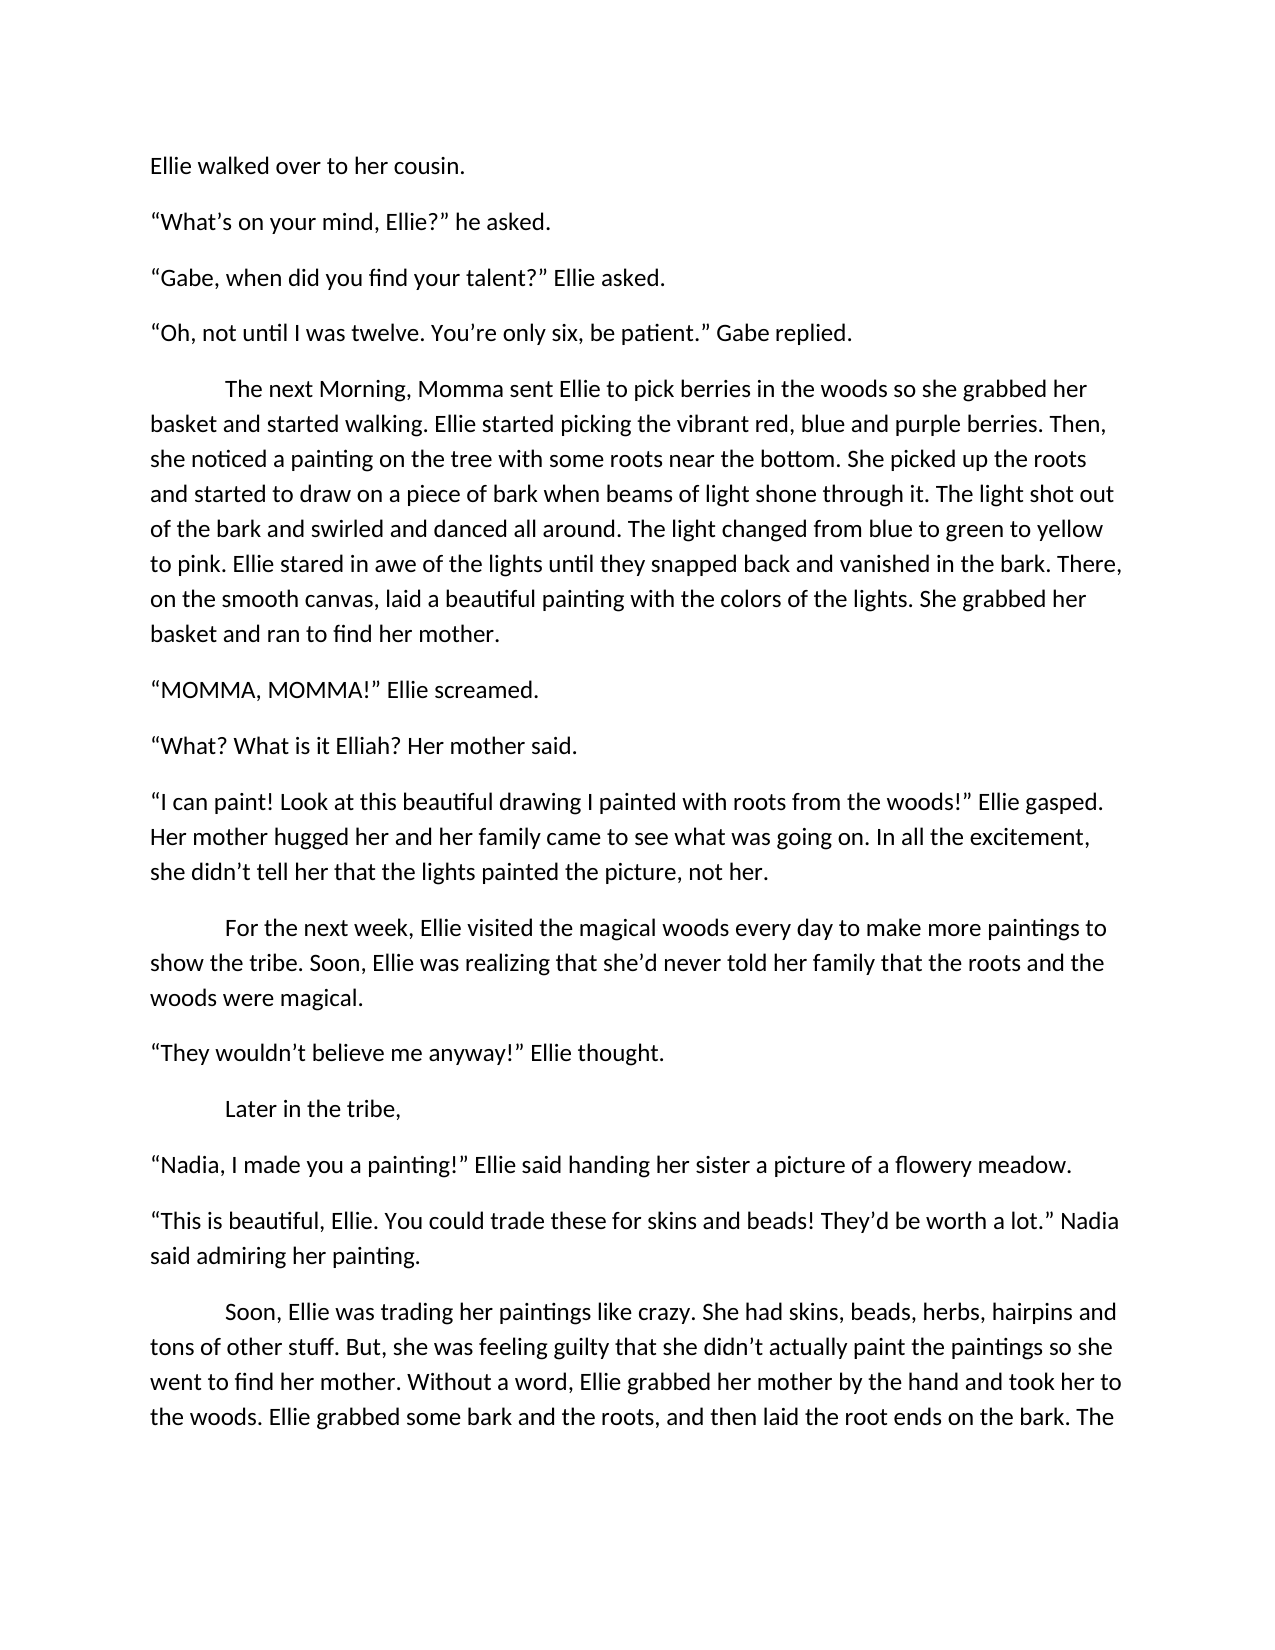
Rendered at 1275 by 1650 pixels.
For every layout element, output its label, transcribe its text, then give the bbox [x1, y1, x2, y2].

text “What’s on your mind, Ellie?” he asked. [150, 206, 1125, 236]
text “Oh, not until I was twelve. You’re only six, be patient.” Gabe replied. [150, 317, 1125, 348]
text “I can paint! Look at this beautiful drawing I painted with roots from the woods!” Ellie gasped. Her mother hugged her and her family came to see what was going on. In all the excitement, she didn’t tell her that the lights painted the picture, not her. [150, 786, 1125, 886]
text “Gabe, when did you find your talent?” Ellie asked. [150, 262, 1125, 292]
text The next Morning, Momma sent Ellie to pick berries in the woods so she grabbed her basket and started walking. Ellie started picking the vibrant red, blue and purple berries. Then, she noticed a painting on the tree with some roots near the bottom. She picked up the roots and started to draw on a piece of bark when beams of light shone through it. The light shot out of the bark and swirled and danced all around. The light changed from blue to green to yellow to pink. Ellie stared in awe of the lights until they snapped back and vanished in the bark. There, on the smooth canvas, laid a beautiful painting with the colors of the lights. She grabbed her basket and ran to find her mother. [150, 373, 1125, 649]
text “What? What is it Elliah? Her mother said. [150, 730, 1125, 761]
text “MOMMA, MOMMA!” Ellie screamed. [150, 674, 1125, 705]
text Later in the tribe, [150, 1093, 1125, 1124]
text “Nadia, I made you a painting!” Ellie said handing her sister a picture of a flowery meadow. [150, 1149, 1125, 1180]
text For the next week, Ellie visited the magical woods every day to make more paintings to show the tribe. Soon, Ellie was realizing that she’d never told her family that the roots and the woods were magical. [150, 912, 1125, 1012]
text “This is beautiful, Ellie. You could trade these for skins and beads! They’d be worth a lot.” Nadia said admiring her painting. [150, 1205, 1125, 1271]
text “They wouldn’t believe me anyway!” Ellie thought. [150, 1037, 1125, 1068]
text Ellie walked over to her cousin. [150, 150, 1125, 181]
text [150, 1296, 1125, 1431]
